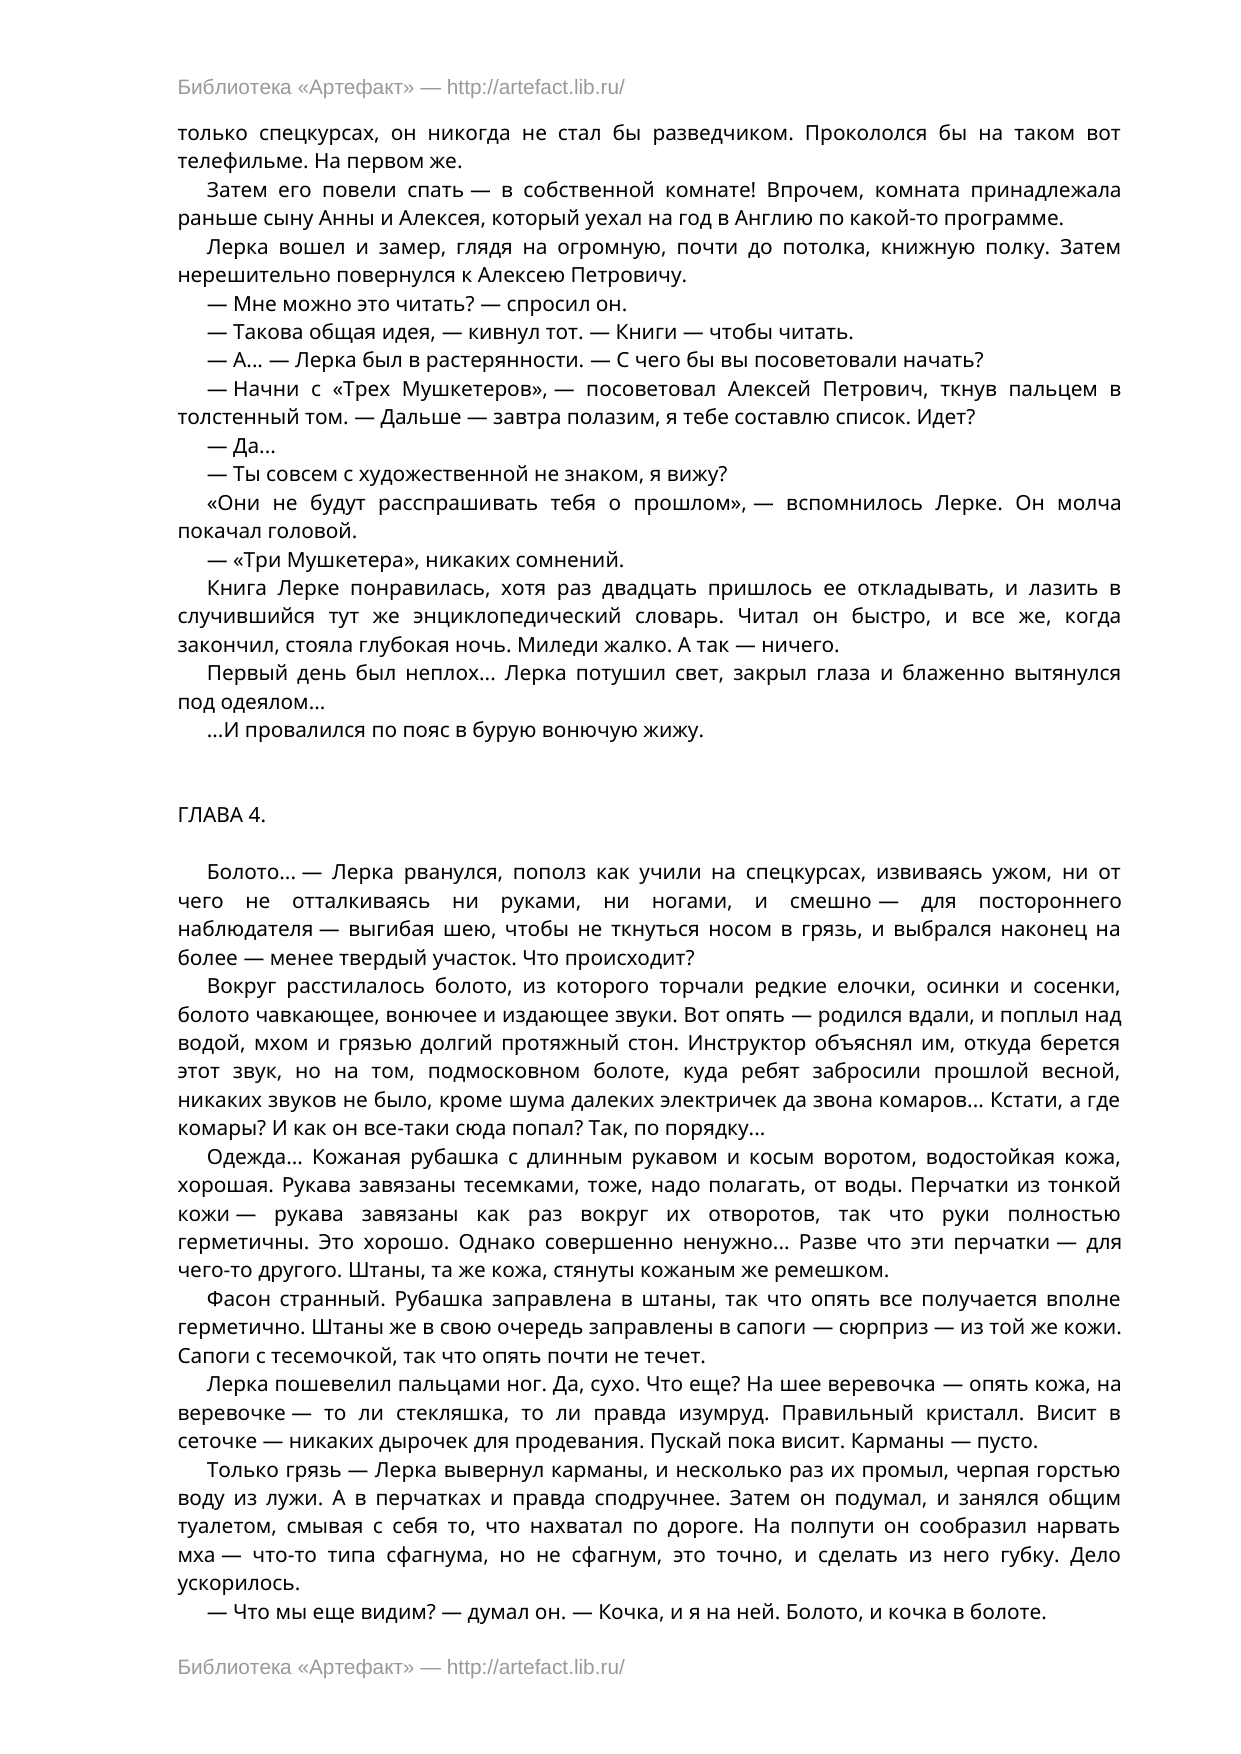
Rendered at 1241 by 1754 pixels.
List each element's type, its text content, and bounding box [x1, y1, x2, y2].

text Только грязь — Лерка вывернул карманы, и несколько раз их промыл, черпая горстью воду из лужи. А в перчатках и правда сподручнее. Затем он подумал, и занялся общим туалетом, смывая с себя то, что нахватал по дороге. На полпути он сообразил нарвать мха — что-то типа сфагнума, но не сфагнум, это точно, и сделать из него губку. Дело ускорилось. [177, 1455, 1122, 1597]
text — А... — Лерка был в растерянности. — С чего бы вы посоветовали начать? [177, 346, 1122, 374]
text Книга Лерке понравилась, хотя раз двадцать пришлось ее откладывать, и лазить в случившийся тут же энциклопедический словарь. Читал он быстро, и все же, когда закончил, стояла глубокая ночь. Миледи жалко. А так — ничего. [177, 573, 1122, 658]
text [177, 118, 1122, 175]
text ...И провалился по пояс в бурую вонючую жижу. [177, 715, 1122, 744]
text — Да... [177, 431, 1122, 459]
text Первый день был неплох... Лерка потушил свет, закрыл глаза и блаженно вытянулся под одеялом... [177, 658, 1122, 715]
text Вокруг расстилалось болото, из которого торчали редкие елочки, осинки и сосенки, болото чавкающее, вонючее и издающее звуки. Вот опять — родился вдали, и поплыл над водой, мхом и грязью долгий протяжный стон. Инструктор объяснял им, откуда берется этот звук, но на том, подмосковном болоте, куда ребят забросили прошлой весной, никаких звуков не было, кроме шума далеких электричек да звона комаров... Кстати, а где комары? И как он все-таки сюда попал? Так, по порядку... [177, 971, 1122, 1142]
text Фасон странный. Рубашка заправлена в штаны, так что опять все получается вполне герметично. Штаны же в свою очередь заправлены в сапоги — сюрприз — из той же кожи. Сапоги с тесемочкой, так что опять почти не течет. [177, 1284, 1122, 1369]
text Затем его повели спать — в собственной комнате! Впрочем, комната принадлежала раньше сыну Анны и Алексея, который уехал на год в Англию по какой-то программе. [177, 175, 1122, 232]
text Болото... — Лерка рванулся, пополз как учили на спецкурсах, извиваясь ужом, ни от чего не отталкиваясь ни руками, ни ногами, и смешно — для постороннего наблюдателя — выгибая шею, чтобы не ткнуться носом в грязь, и выбрался наконец на более — менее твердый участок. Что происходит? [177, 857, 1122, 971]
text — Мне можно это читать? — спросил он. [177, 289, 1122, 317]
text Одежда... Кожаная рубашка с длинным рукавом и косым воротом, водостойкая кожа, хорошая. Рукава завязаны тесемками, тоже, надо полагать, от воды. Перчатки из тонкой кожи — рукава завязаны как раз вокруг их отворотов, так что руки полностью герметичны. Это хорошо. Однако совершенно ненужно... Разве что эти перчатки — для чего-то другого. Штаны, та же кожа, стянуты кожаным же ремешком. [177, 1142, 1122, 1284]
text — Такова общая идея, — кивнул тот. — Книги — чтобы читать. [177, 317, 1122, 346]
text — Ты совсем с художественной не знаком, я вижу? [177, 459, 1122, 488]
text — «Три Мушкетера», никаких сомнений. [177, 545, 1122, 573]
text ГЛАВА 4. [177, 801, 1122, 829]
text Лерка вошел и замер, глядя на огромную, почти до потолка, книжную полку. Затем нерешительно повернулся к Алексею Петровичу. [177, 232, 1122, 289]
text — Начни с «Трех Мушкетеров», — посоветовал Алексей Петрович, ткнув пальцем в толстенный том. — Дальше — завтра полазим, я тебе составлю список. Идет? [177, 374, 1122, 431]
text «Они не будут расспрашивать тебя о прошлом», — вспомнилось Лерке. Он молча покачал головой. [177, 488, 1122, 545]
text — Что мы еще видим? — думал он. — Кочка, и я на ней. Болото, и кочка в болоте. [177, 1597, 1122, 1625]
text Лерка пошевелил пальцами ног. Да, сухо. Что еще? На шее веревочка — опять кожа, на веревочке — то ли стекляшка, то ли правда изумруд. Правильный кристалл. Висит в сеточке — никаких дырочек для продевания. Пускай пока висит. Карманы — пусто. [177, 1369, 1122, 1455]
